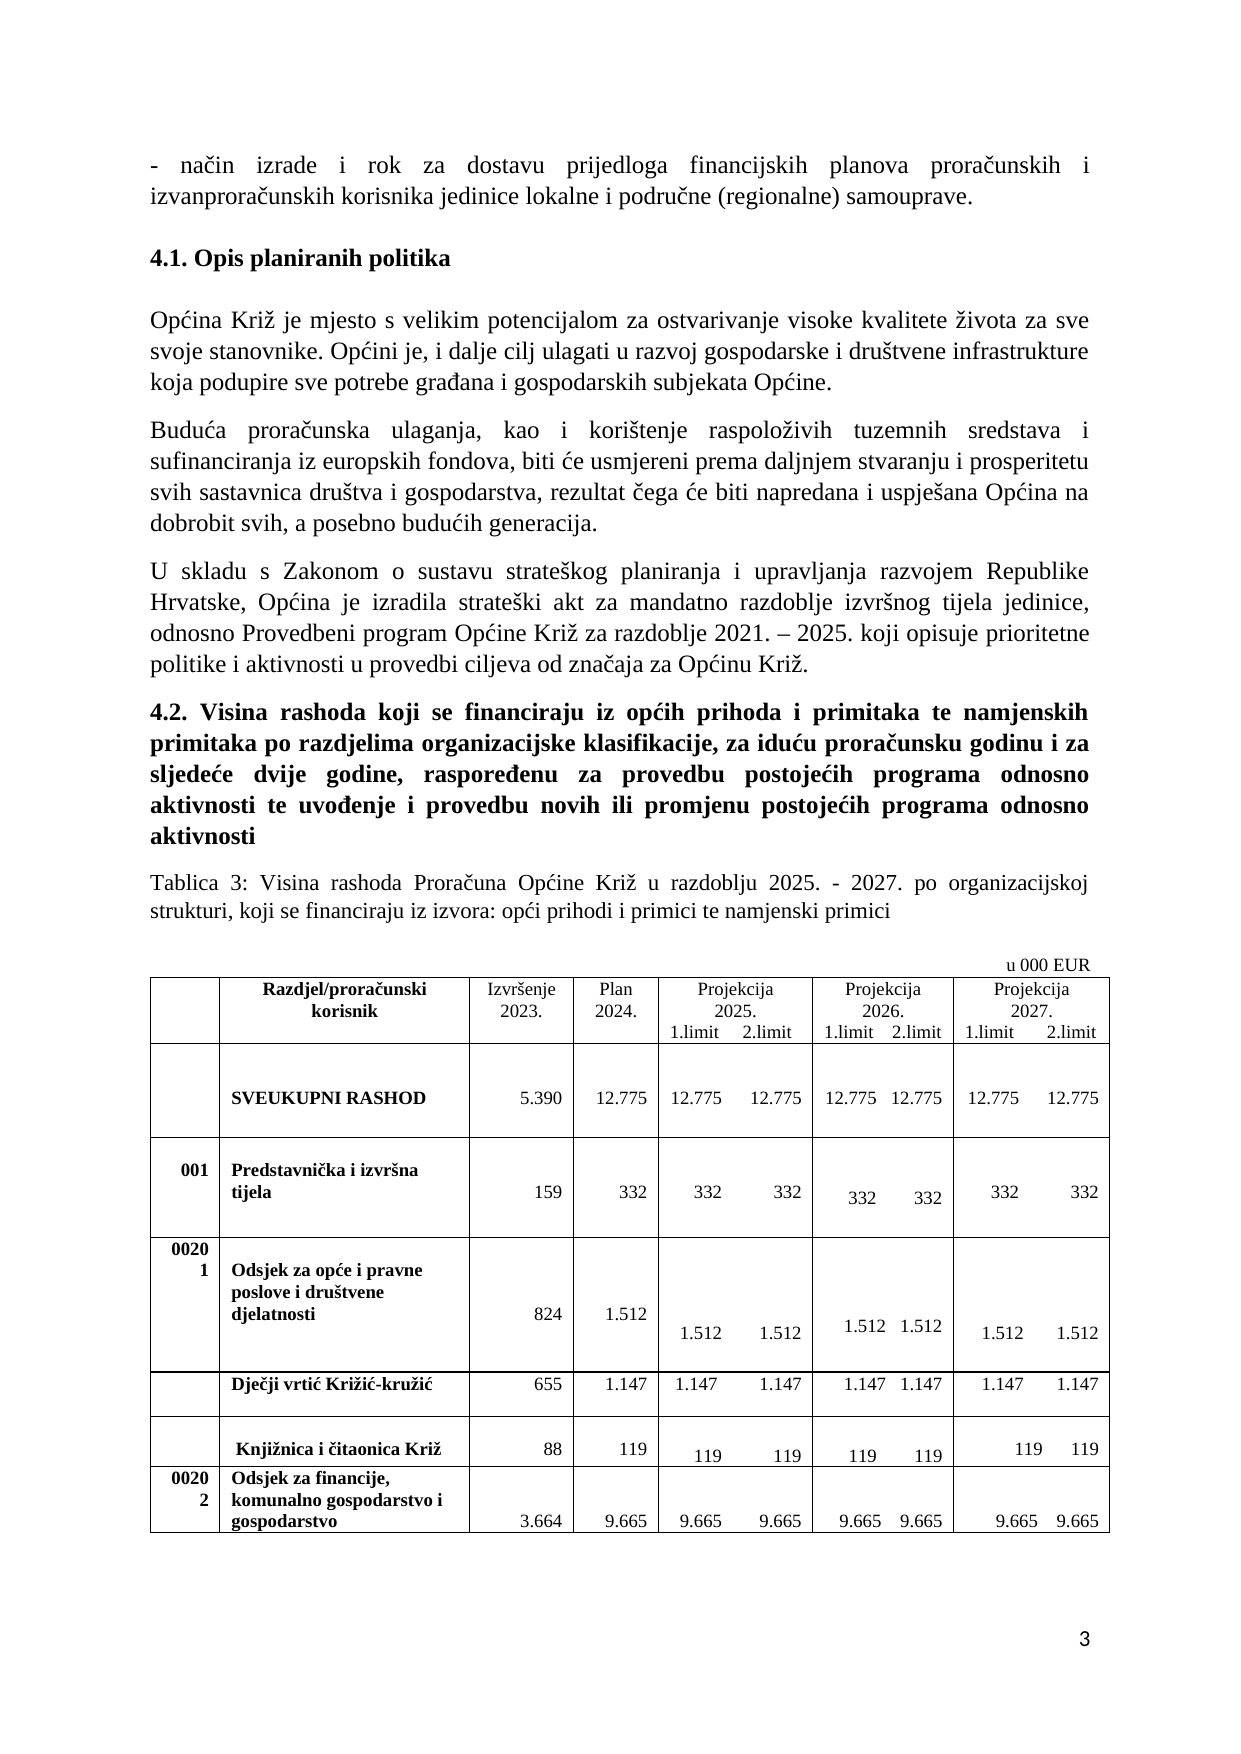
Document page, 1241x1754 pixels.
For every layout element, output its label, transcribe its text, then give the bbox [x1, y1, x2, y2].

text 4.2. Visina rashoda koji se financiraju iz općih prihoda i primitaka te namjenskih primitaka po razdjelima organizacijske klasifikacije, za iduću proračunsku godinu i za sljedeće dvije godine, raspoređenu za provedbu postojećih programa odnosno aktivnosti te uvođenje i provedbu novih ili promjenu postojećih programa odnosno aktivnosti [150, 697, 1090, 849]
table_cell 3.664 [470, 1467, 573, 1532]
table_header Projekcija 2025. 1.limit 2.limit [659, 978, 812, 1043]
table_cell 332 332 [813, 1138, 953, 1237]
table_cell 119 119 [659, 1417, 812, 1466]
table_cell 12.775 [574, 1044, 658, 1137]
table_cell 1.512 1.512 [659, 1238, 812, 1371]
table_cell Predstavnička i izvršna tijela [220, 1138, 469, 1237]
table_cell Odsjek za financije, komunalno gospodarstvo i gospodarstvo [220, 1467, 469, 1532]
text u 000 EUR [150, 954, 1090, 975]
table_cell 119 119 [813, 1417, 953, 1466]
table_cell 00201 [151, 1238, 219, 1371]
table_cell 1.147 1.147 [813, 1373, 953, 1416]
text U skladu s Zakonom o sustavu strateškog planiranja i upravljanja razvojem Republike Hrvatske, Općina je izradila strateški akt za mandatno razdoblje izvršnog tijela jedinice, odnosno Provedbeni program Općine Križ za razdoblje 2021. – 2025. koji opisuje prioritetne politike i aktivnosti u provedbi ciljeva od značaja za Općinu Križ. [150, 556, 1090, 678]
table_cell 119 119 [954, 1417, 1109, 1466]
table_cell Odsjek za opće i pravne poslove i društvene djelatnosti [220, 1238, 469, 1371]
table_cell 88 [470, 1417, 573, 1466]
table_cell [151, 1417, 219, 1466]
table_cell 9.665 9.665 [659, 1467, 812, 1532]
table_header [151, 978, 219, 1043]
table_cell 001 [151, 1138, 219, 1237]
table_cell 12.775 12.775 [659, 1044, 812, 1137]
table_cell 1.512 1.512 [954, 1238, 1109, 1371]
table_cell 5.390 [470, 1044, 573, 1137]
table_cell 1.147 1.147 [659, 1373, 812, 1416]
table_header Izvršenje 2023. [470, 978, 573, 1043]
table_cell 332 [574, 1138, 658, 1237]
text Tablica 3: Visina rashoda Proračuna Općine Križ u razdoblju 2025. - 2027. po organizacijskoj strukturi, koji se financiraju iz izvora: opći prihodi i primici te namjenski primici [150, 868, 1090, 923]
table_cell [151, 1044, 219, 1137]
text Općina Križ je mjesto s velikim potencijalom za ostvarivanje visoke kvalitete života za sve svoje stanovnike. Općini je, i dalje cilj ulagati u razvoj gospodarske i društvene infrastrukture koja podupire sve potrebe građana i gospodarskih subjekata Općine. [150, 305, 1090, 396]
table_cell 655 [470, 1373, 573, 1416]
table_cell 9.665 9.665 [954, 1467, 1109, 1532]
table_cell Knjižnica i čitaonica Križ [220, 1417, 469, 1466]
table_cell 9.665 9.665 [813, 1467, 953, 1532]
table_cell [151, 1373, 219, 1416]
table_cell 824 [470, 1238, 573, 1371]
table_cell Dječji vrtić Križić-kružić [220, 1373, 469, 1416]
table_cell 12.775 12.775 [954, 1044, 1109, 1137]
table_header Plan 2024. [574, 978, 658, 1043]
table_cell 1.147 1.147 [954, 1373, 1109, 1416]
table_cell 119 [574, 1417, 658, 1466]
table_cell 1.147 [574, 1373, 658, 1416]
table_cell 1.512 1.512 [813, 1238, 953, 1371]
table_header Projekcija 2027. 1.limit 2.limit [954, 978, 1109, 1043]
text - način izrade i rok za dostavu prijedloga financijskih planova proračunskih i izvanproračunskih korisnika jedinice lokalne i područne (regionalne) samouprave. [150, 150, 1090, 210]
text Buduća proračunska ulaganja, kao i korištenje raspoloživih tuzemnih sredstava i sufinanciranja iz europskih fondova, biti će usmjereni prema daljnjem stvaranju i prosperitetu svih sastavnica društva i gospodarstva, rezultat čega će biti napredana i uspješana Općina na dobrobit svih, a posebno budućih generacija. [150, 415, 1090, 537]
table_cell 00202 [151, 1467, 219, 1532]
text 4.1. Opis planiranih politika [150, 243, 1090, 272]
table_cell 332 332 [659, 1138, 812, 1237]
table_cell SVEUKUPNI RASHOD [220, 1044, 469, 1137]
table_cell 12.775 12.775 [813, 1044, 953, 1137]
table_header Projekcija 2026. 1.limit 2.limit [813, 978, 953, 1043]
table_cell 332 332 [954, 1138, 1109, 1237]
table_cell 159 [470, 1138, 573, 1237]
table_header Razdjel/proračunski korisnik [220, 978, 469, 1043]
table_cell 1.512 [574, 1238, 658, 1371]
table_cell 9.665 [574, 1467, 658, 1532]
